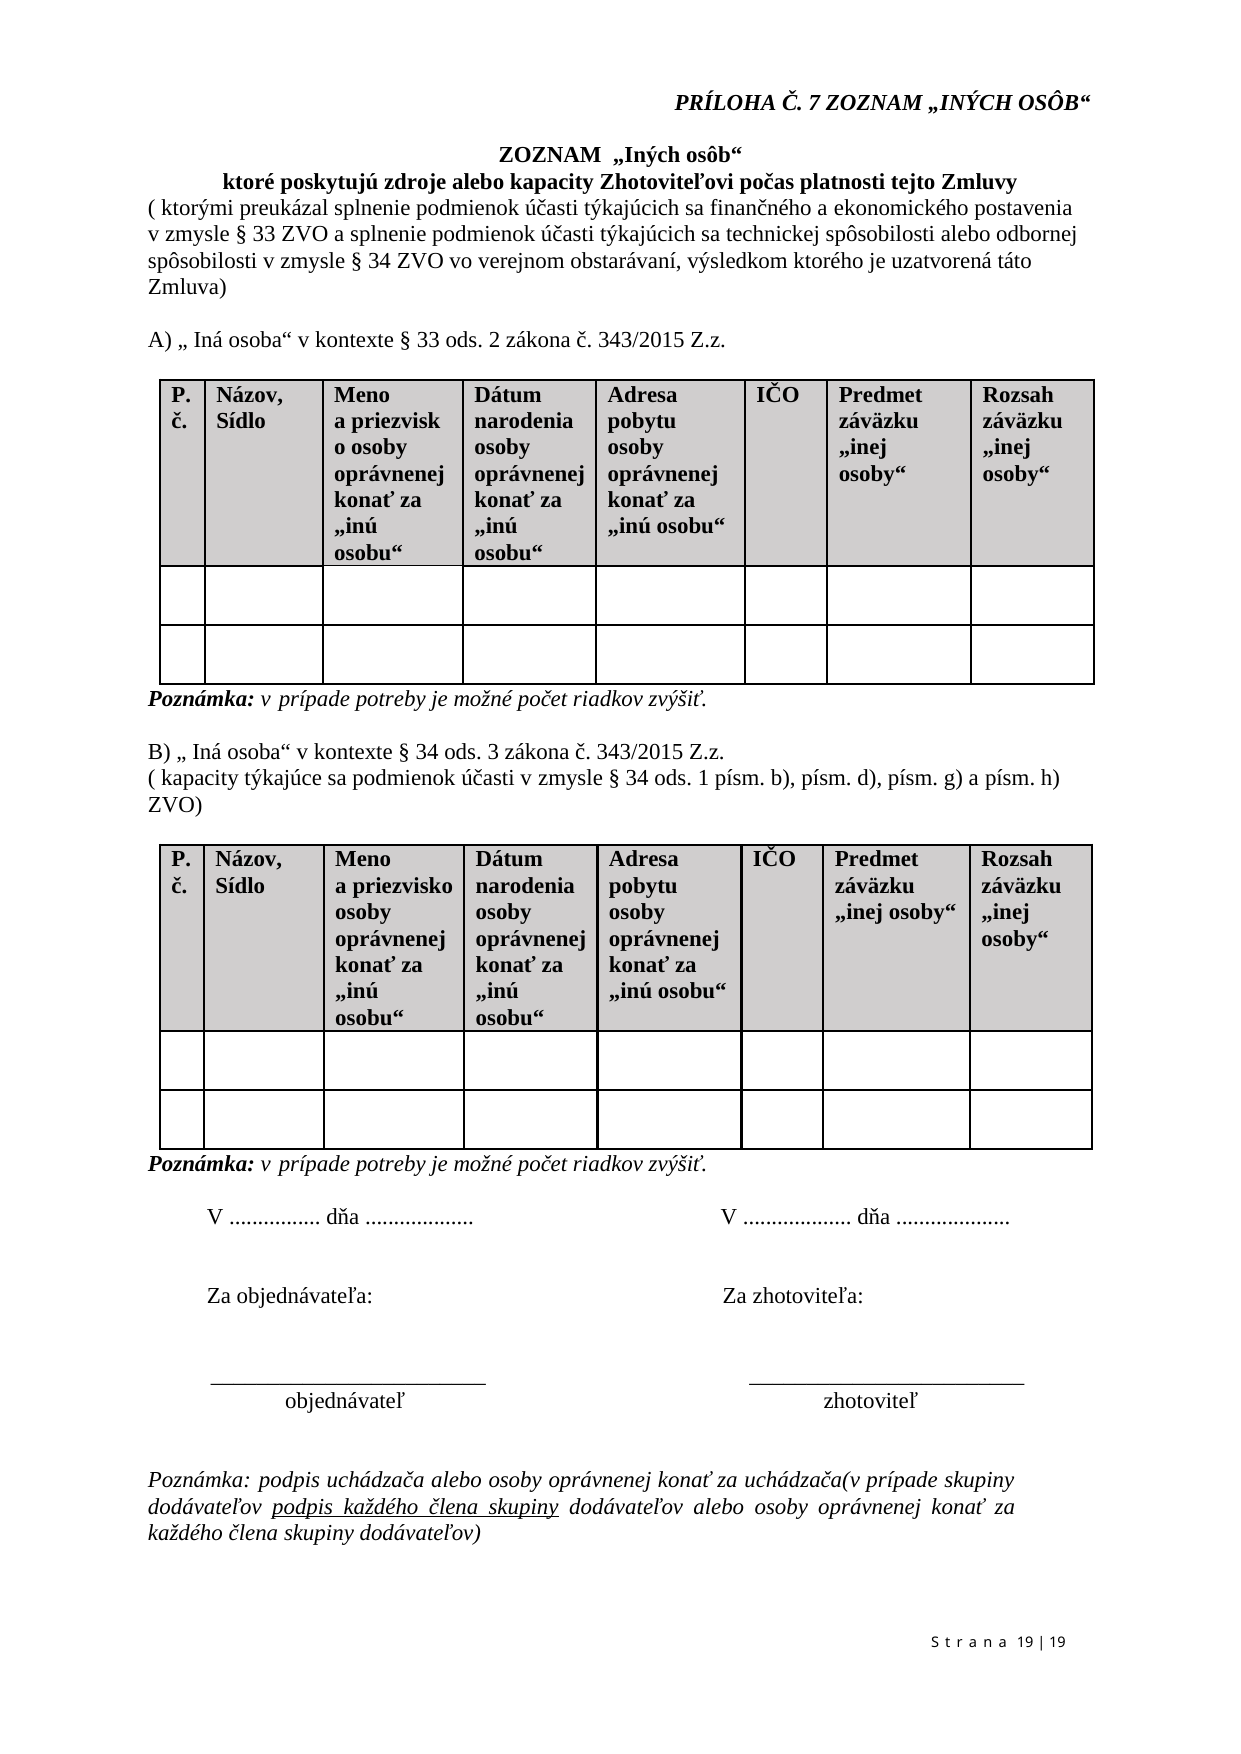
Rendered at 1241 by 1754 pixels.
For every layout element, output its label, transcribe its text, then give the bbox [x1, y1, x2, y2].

table_header Názov, Sídlo [205, 846, 323, 1030]
table_header Meno a priezvisko osoby oprávnenej konať za „inú osobu“ [325, 846, 463, 1030]
text A) „ Iná osoba“ v kontexte § 33 ods. 2 zákona č. 343/2015 Z.z. [148, 326, 1093, 352]
table_cell [324, 626, 462, 683]
table_header Predmet záväzku „inej osoby“ [824, 846, 969, 1030]
table_cell [597, 567, 744, 624]
table_header Adresa pobytu osoby oprávnenej konať za „inú osobu“ [597, 381, 744, 565]
table_header Rozsah záväzku „inej osoby“ [972, 381, 1093, 565]
table_cell [325, 1091, 463, 1148]
table_header Dátum narodenia osoby oprávnenej konať za „inú osobu“ [465, 846, 596, 1030]
subtitle ktoré poskytujú zdroje alebo kapacity Zhotoviteľovi počas platnosti tejto Zmluvy [148, 168, 1093, 194]
table_cell [746, 567, 826, 624]
table_header P. č. [161, 381, 204, 565]
text príloha č. 7 zoznam „iných osôb“ [148, 89, 1093, 115]
table_cell [743, 1091, 822, 1148]
table_cell [597, 626, 744, 683]
text Za objednávateľa: Za zhotoviteľa: [207, 1282, 1093, 1308]
table_header Adresa pobytu osoby oprávnenej konať za „inú osobu“ [599, 846, 740, 1030]
table_cell [206, 626, 322, 683]
table_header P. č. [161, 846, 203, 1030]
text ________________________ ________________________ [148, 1361, 1093, 1387]
table_header Dátum narodenia osoby oprávnenej konať za „inú osobu“ [464, 381, 595, 565]
table_cell [161, 1032, 203, 1089]
table_cell [972, 626, 1093, 683]
table_cell [205, 1032, 323, 1089]
table_header IČO [743, 846, 822, 1030]
table_cell [465, 1091, 596, 1148]
table_cell [599, 1091, 740, 1148]
table_cell [971, 1032, 1091, 1089]
table_cell [824, 1091, 969, 1148]
table_cell [599, 1032, 740, 1089]
table_cell [972, 567, 1093, 624]
table_cell [828, 626, 970, 683]
table_cell [161, 626, 204, 683]
table_cell [205, 1091, 323, 1148]
table_cell [324, 566, 462, 624]
subtitle ZOZNAM „Iných osôb“ [148, 141, 1093, 168]
text B) „ Iná osoba“ v kontexte § 34 ods. 3 zákona č. 343/2015 Z.z. [148, 738, 1093, 764]
table_header Predmet záväzku „inej osoby“ [828, 381, 970, 565]
text Poznámka: v prípade potreby je možné počet riadkov zvýšiť. [148, 685, 1093, 712]
text V ................ dňa ................... V ................... dňa .................... [148, 1203, 1093, 1229]
table_cell [206, 567, 322, 624]
table_cell [971, 1091, 1091, 1148]
table_cell [828, 567, 970, 624]
table_cell [464, 567, 595, 624]
table_header Názov, Sídlo [206, 381, 322, 565]
table_cell [743, 1032, 822, 1089]
table_cell [464, 626, 595, 683]
text objednávateľ zhotoviteľ [148, 1387, 1093, 1414]
table_cell [161, 567, 204, 624]
text ( ktorými preukázal splnenie podmienok účasti týkajúcich sa finančného a ekonomického postavenia v zmysle § 33 ZVO a splnenie podmienok účasti týkajúcich sa technickej spôsobilosti alebo odbornej spôsobilosti v zmysle § 34 ZVO vo verejnom obstarávaní, výsledkom ktorého je uzatvorená táto Zmluva) [148, 194, 1093, 299]
text Poznámka: v prípade potreby je možné počet riadkov zvýšiť. [148, 1150, 1093, 1177]
table_cell [465, 1032, 596, 1089]
text ( kapacity týkajúce sa podmienok účasti v zmysle § 34 ods. 1 písm. b), písm. d), písm. g) a písm. h) ZVO) [148, 764, 1093, 817]
table_header IČO [746, 381, 826, 565]
table_header Rozsah záväzku „inej osoby“ [971, 846, 1091, 1030]
text Poznámka: podpis uchádzača alebo osoby oprávnenej konať za uchádzača(v prípade skupiny dodávateľov podpis každého člena skupiny dodávateľov alebo osoby oprávnenej konať za každého člena skupiny dodávateľov) [148, 1466, 1018, 1546]
table_cell [161, 1091, 203, 1148]
table_header Meno a priezvisko osoby oprávnenej konať za „inú osobu“ [324, 381, 462, 565]
table_cell [746, 626, 826, 683]
table_cell [824, 1032, 969, 1089]
table_cell [325, 1032, 463, 1089]
